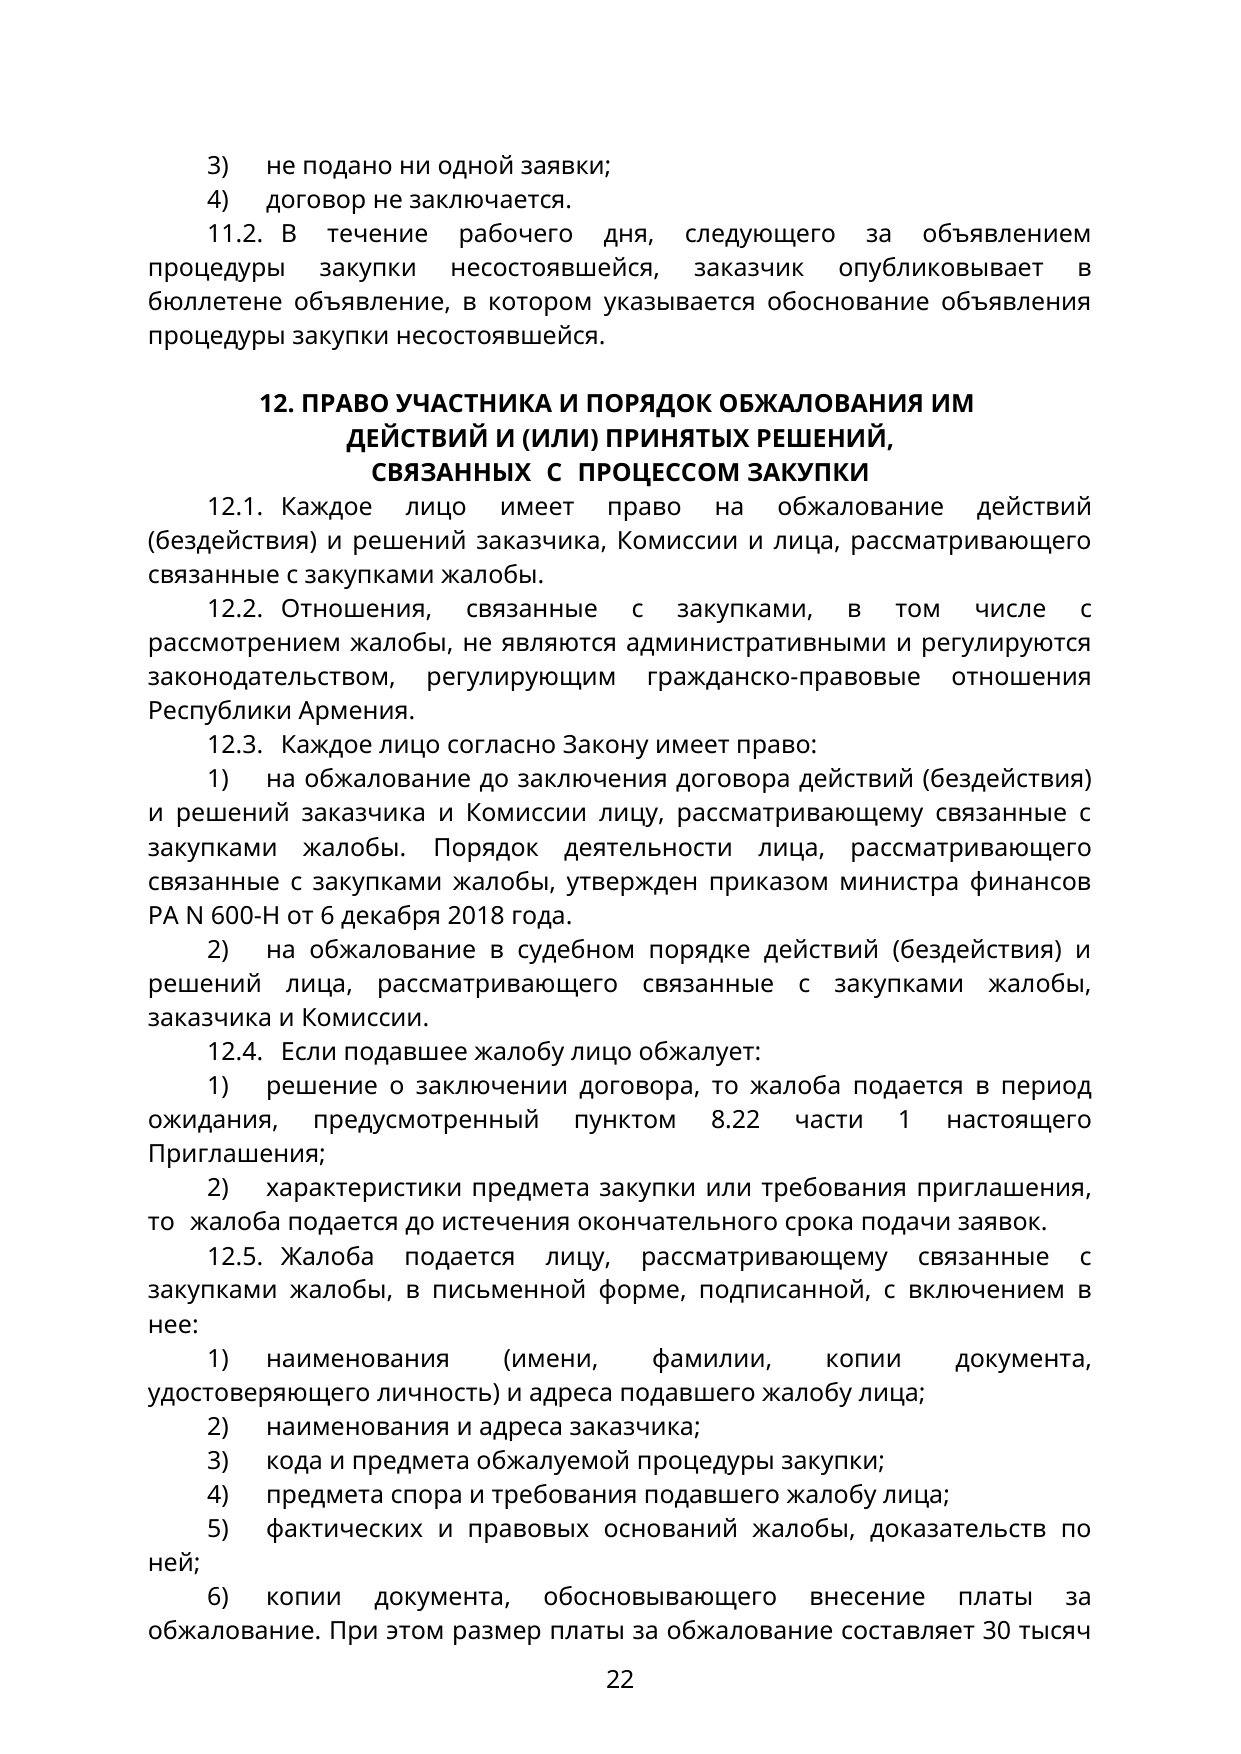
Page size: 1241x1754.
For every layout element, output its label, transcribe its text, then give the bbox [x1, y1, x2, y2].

text 4) предмета спора и требования подавшего жалобу лица; [148, 1477, 1092, 1511]
text 3) кода и предмета обжалуемой процедуры закупки; [148, 1442, 1092, 1477]
text 11.2. В течение рабочего дня, следующего за объявлением процедуры закупки несостоявшейся, заказчик опубликовывает в бюллетене объявление, в котором указывается обоснование объявления процедуры закупки несостоявшейся. [148, 216, 1092, 352]
text 5) фактических и правовых оснований жалобы, доказательств по ней; [148, 1511, 1092, 1579]
text 2) наименования и адреса заказчика; [148, 1408, 1092, 1442]
text 12.2. Отношения, связанные с закупками, в том числе с рассмотрением жалобы, не являются административными и регулируются законодательством, регулирующим гражданско-правовые отношения Республики Армения. [148, 591, 1092, 727]
text 12.3. Каждое лицо согласно Закону имеет право: [148, 727, 1092, 761]
text 1) решение о заключении договора, то жалоба подается в период ожидания, предусмотренный пунктом 8.22 части 1 настоящего Приглашения; [148, 1068, 1092, 1170]
text 12. ПРАВО УЧАСТНИКА И ПОРЯДОК ОБЖАЛОВАНИЯ ИМ ДЕЙСТВИЙ И (ИЛИ) ПРИНЯТЫХ РЕШЕНИЙ, СВЯЗАННЫХ С ПРОЦЕССОМ ЗАКУПКИ [207, 386, 1034, 488]
text 12.5. Жалоба подается лицу, рассматривающему связанные с закупками жалобы, в письменной форме, подписанной, с включением в нее: [148, 1238, 1092, 1340]
text 4) договор не заключается. [148, 182, 1092, 216]
text 1) на обжалование до заключения договора действий (бездействия) и решений заказчика и Комиссии лицу, рассматривающему связанные с закупками жалобы. Порядок деятельности лица, рассматривающего связанные с закупками жалобы, утвержден приказом министра финансов РА N 600-Н от 6 декабря 2018 года. [148, 761, 1092, 931]
text 12.1. Каждое лицо имеет право на обжалование действий (бездействия) и решений заказчика, Комиссии и лица, рассматривающего связанные с закупками жалобы. [148, 488, 1092, 591]
text 1) наименования (имени, фамилии, копии документа, удостоверяющего личность) и адреса подавшего жалобу лица; [148, 1340, 1092, 1408]
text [148, 1579, 1092, 1647]
text 12.4. Если подавшее жалобу лицо обжалует: [148, 1033, 1092, 1068]
text 2) характеристики предмета закупки или требования приглашения, то жалоба подается до истечения окончательного срока подачи заявок. [148, 1170, 1092, 1238]
text 2) на обжалование в судебном порядке действий (бездействия) и решений лица, рассматривающего связанные с закупками жалобы, заказчика и Комиссии. [148, 931, 1092, 1033]
text 3) не подано ни одной заявки; [148, 148, 1092, 182]
